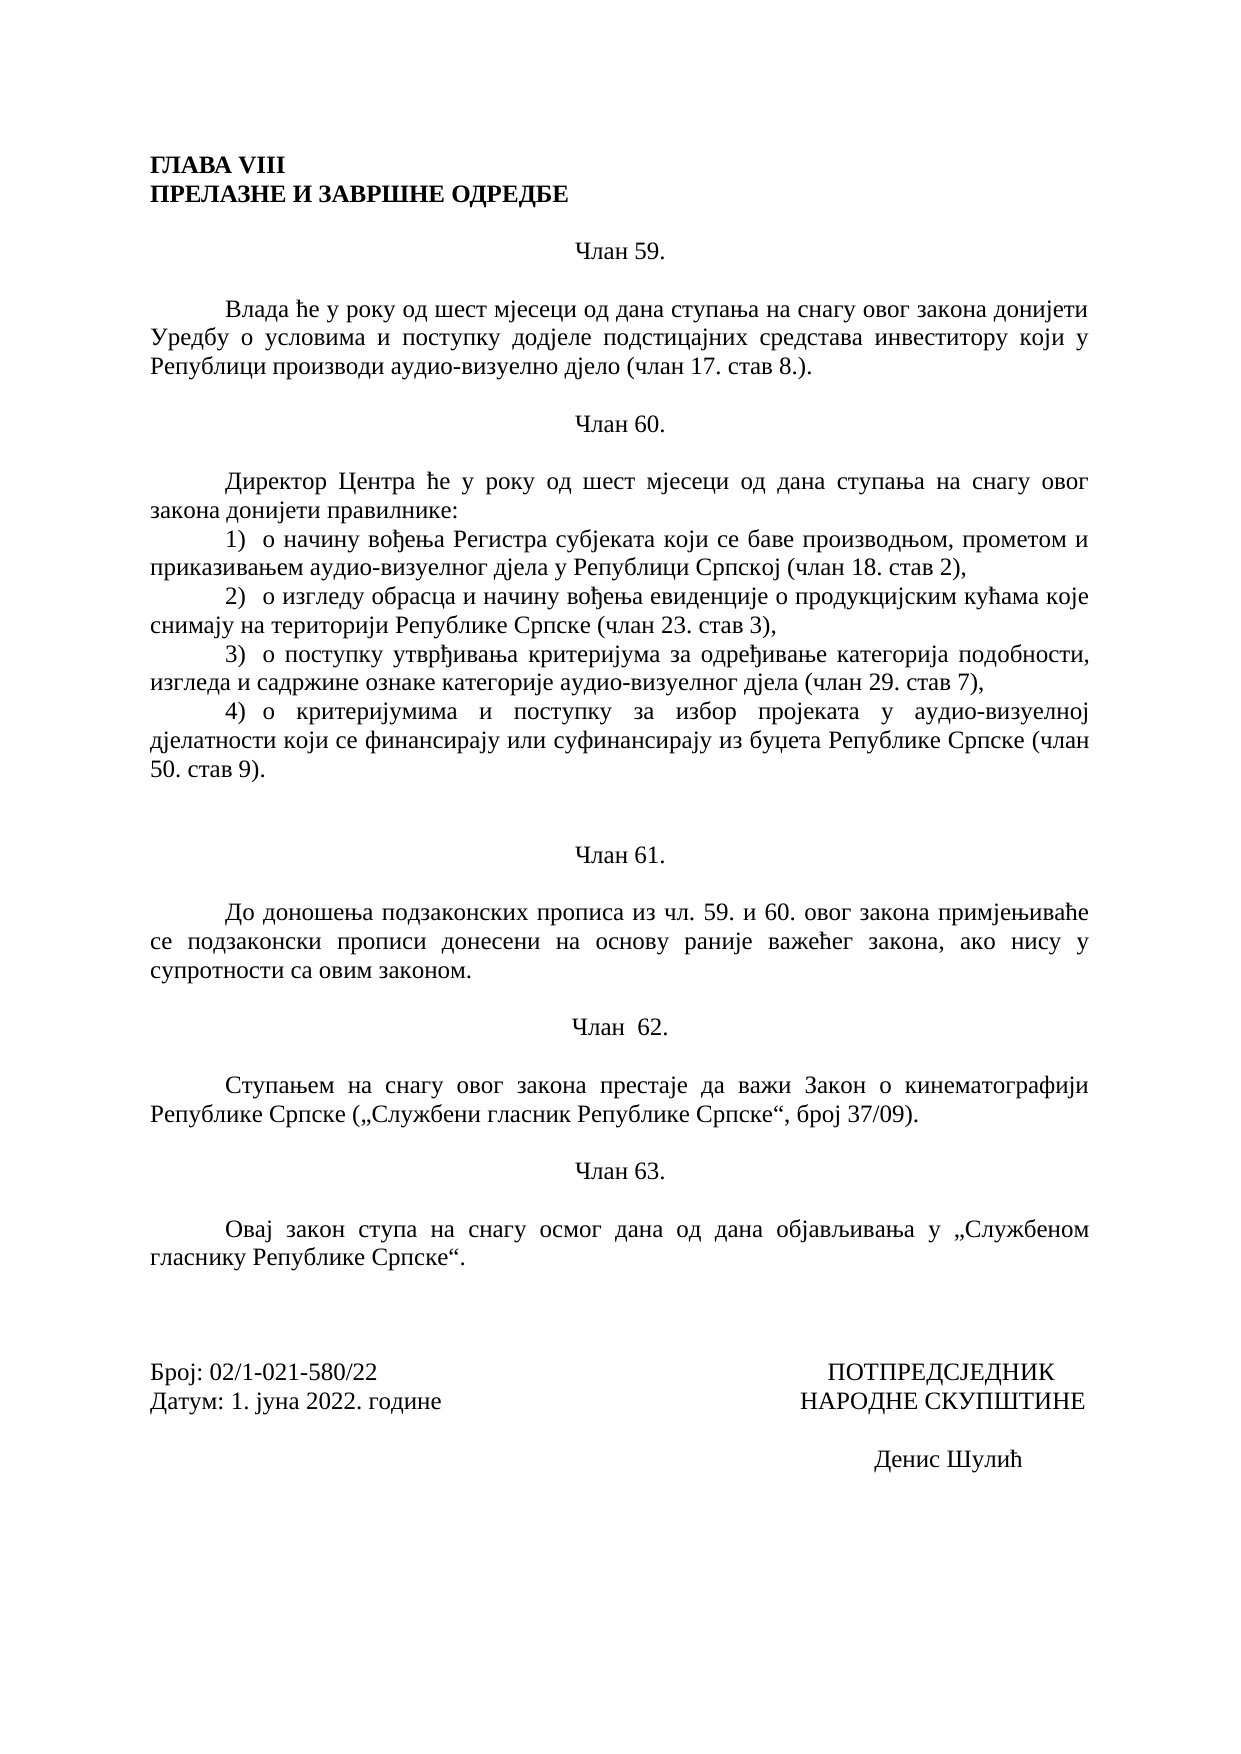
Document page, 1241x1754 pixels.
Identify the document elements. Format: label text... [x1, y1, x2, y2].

text Ступањем на снагу овог закона престаје да важи Закон о кинематографији Републике Српске („Службени гласник Републике Српске“, број 37/09). [150, 1070, 1090, 1127]
list о изгледу обрасца и начину вођења евиденције о продукцијским кућама које снимају на територији Републике Српске (члан 23. став 3), [150, 581, 1090, 639]
text Директор Центра ће у року од шест мјесеци од дана ступања на снагу овог закона донијети правилнике: [150, 466, 1090, 524]
text Члан 59. [150, 236, 1090, 265]
text Влада ће у року од шест мјесеци од дана ступања на снагу овог закона донијети Уредбу о условима и поступку додјеле подстицајних средстава инвеститору који у Републици производи аудио-визуелно дјело (члан 17. став 8.). [150, 294, 1090, 380]
text Денис Шулић [150, 1444, 1090, 1472]
subtitle ПРЕЛАЗНЕ И ЗАВРШНЕ ОДРЕДБЕ [150, 179, 1090, 207]
text Члан 60. [150, 409, 1090, 437]
text Члан 61. [150, 840, 1090, 869]
text Датум: 1. јуна 2022. године НАРОДНЕ СКУПШТИНЕ [150, 1386, 1090, 1415]
text Члан 63. [150, 1156, 1090, 1185]
list о поступку утврђивања критеријумa за одређивање категорија подобности, изгледа и садржине ознаке категорије аудио-визуелног дјела (члан 29. став 7), [150, 639, 1090, 696]
text До доношења подзаконских прописа из чл. 59. и 60. овог закона примјењиваће се подзаконски прописи донесени на основу раније важећег закона, ако нису у супротности са овим законом. [150, 897, 1090, 984]
text Број: 02/1-021-580/22 ПОТПРЕДСЈЕДНИК [150, 1357, 1090, 1386]
text Овај закон ступа на снагу осмог дана од дана објављивања у „Службеном гласнику Републике Српске“. [150, 1214, 1090, 1271]
list о начину вођења Регистра субјеката који се баве производњом, прометом и приказивањем аудио-визуелног дјела у Републици Српској (члан 18. став 2), [150, 524, 1090, 581]
list о критеријумима и поступку за избор пројеката у аудио-визуелној дјелатности који се финансирају или суфинансирају из буџета Републике Српске (члан 50. став 9). [150, 696, 1090, 782]
text Члан 62. [150, 1012, 1090, 1041]
subtitle ГЛАВА VIII [150, 150, 1090, 179]
